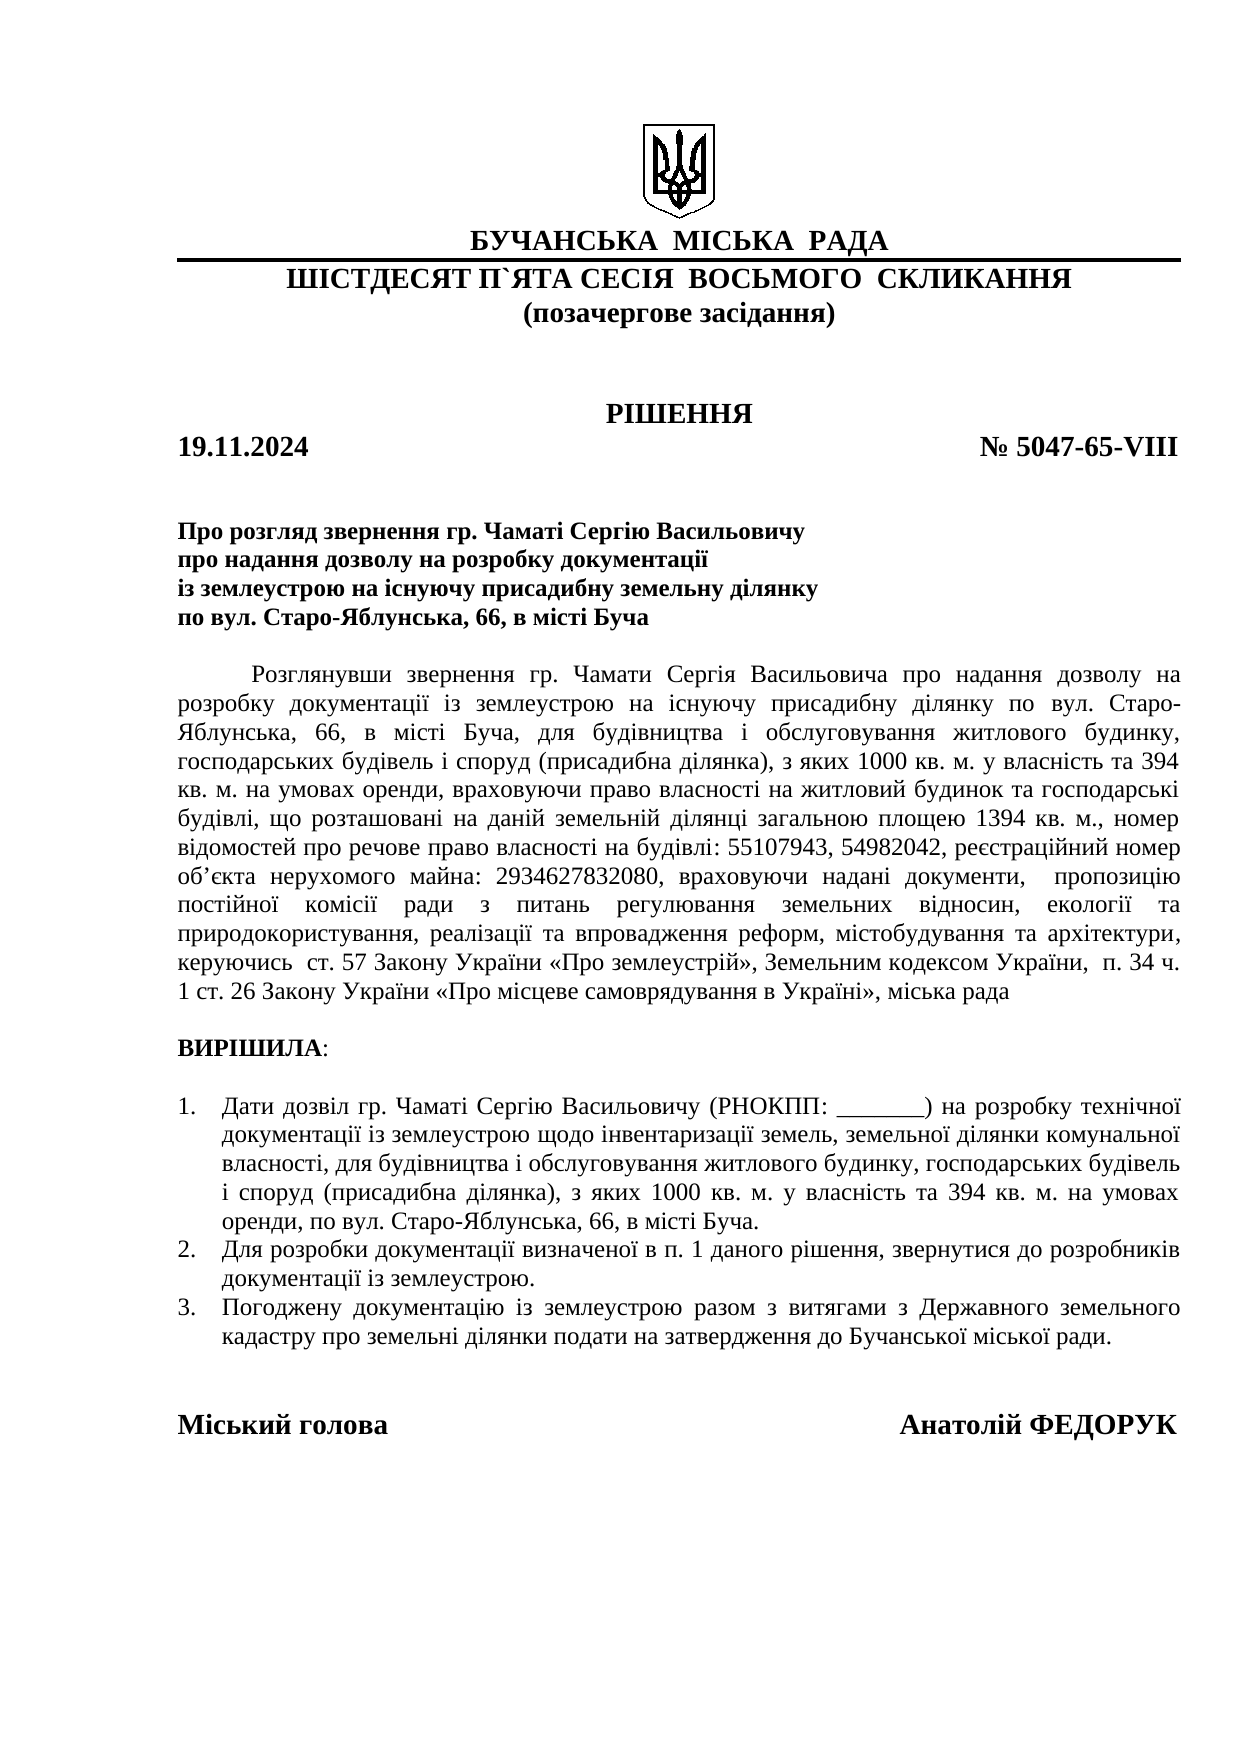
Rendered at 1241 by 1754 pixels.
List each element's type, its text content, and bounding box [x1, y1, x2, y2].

list Для розробки документації визначеної в п. 1 даного рішення, звернутися до розробників документації із землеустрою. [177, 1234, 1181, 1292]
text про надання дозволу на розробку документації [177, 544, 1181, 573]
text (позачергове засідання) [177, 295, 1181, 329]
text Міський голова Анатолій ФЕДОРУК [177, 1407, 1181, 1441]
list Погоджену документацію із землеустрою разом з витягами з Державного земельного кадастру про земельні ділянки подати на затвердження до Бучанської міської ради. [177, 1292, 1181, 1349]
text БУЧАНСЬКА МІСЬКА РАДА [177, 223, 1181, 258]
list Дати дозвіл гр. Чаматі Сергію Васильовичу (РНОКПП: _______) на розробку технічної документації із землеустрою щодо інвентаризації земель, земельної ділянки комунальної власності, для будівництва і обслуговування житлового будинку, господарських будівель і споруд (присадибна ділянка), з яких 1000 кв. м. у власність та 394 кв. м. на умовах оренди, по вул. Старо-Яблунська, 66, в місті Буча. [177, 1091, 1181, 1234]
text РІШЕННЯ [177, 396, 1181, 429]
text по вул. Старо-Яблунська, 66, в місті Буча [177, 602, 1181, 631]
text ШІСТДЕСЯТ П`ЯТА СЕСІЯ ВОСЬМОГО СКЛИКАННЯ [177, 262, 1181, 295]
text із землеустрою на існуючу присадибну земельну ділянку [177, 573, 1181, 602]
text ВИРІШИЛА: [177, 1033, 1181, 1062]
text 19.11.2024 № 5047-65-VІІІ [177, 429, 1181, 463]
text Розглянувши звернення гр. Чамати Сергія Васильовича про надання дозволу на розробку документації із землеустрою на існуючу присадибну ділянку по вул. Старо-Яблунська, 66, в місті Буча, для будівництва і обслуговування житлового будинку, господарських будівель і споруд (присадибна ділянка), з яких 1000 кв. м. у власність та 394 кв. м. на умовах оренди, враховуючи право власності на житловий будинок та господарські будівлі, що розташовані на даній земельній ділянці загальною площею 1394 кв. м., номер відомостей про речове право власності на будівлі: 55107943, 54982042, реєстраційний номер об’єкта нерухомого майна: 2934627832080, враховуючи надані документи, пропозицію постійної комісії ради з питань регулювання земельних відносин, екології та природокористування, реалізації та впровадження реформ, містобудування та архітектури, керуючись ст. 57 Закону України «Про землеустрій», Земельним кодексом України, п. 34 ч. 1 ст. 26 Закону України «Про місцеве самоврядування в Україні», міська рада [177, 659, 1181, 1004]
text Про розгляд звернення гр. Чаматі Сергію Васильовичу [177, 516, 1181, 544]
